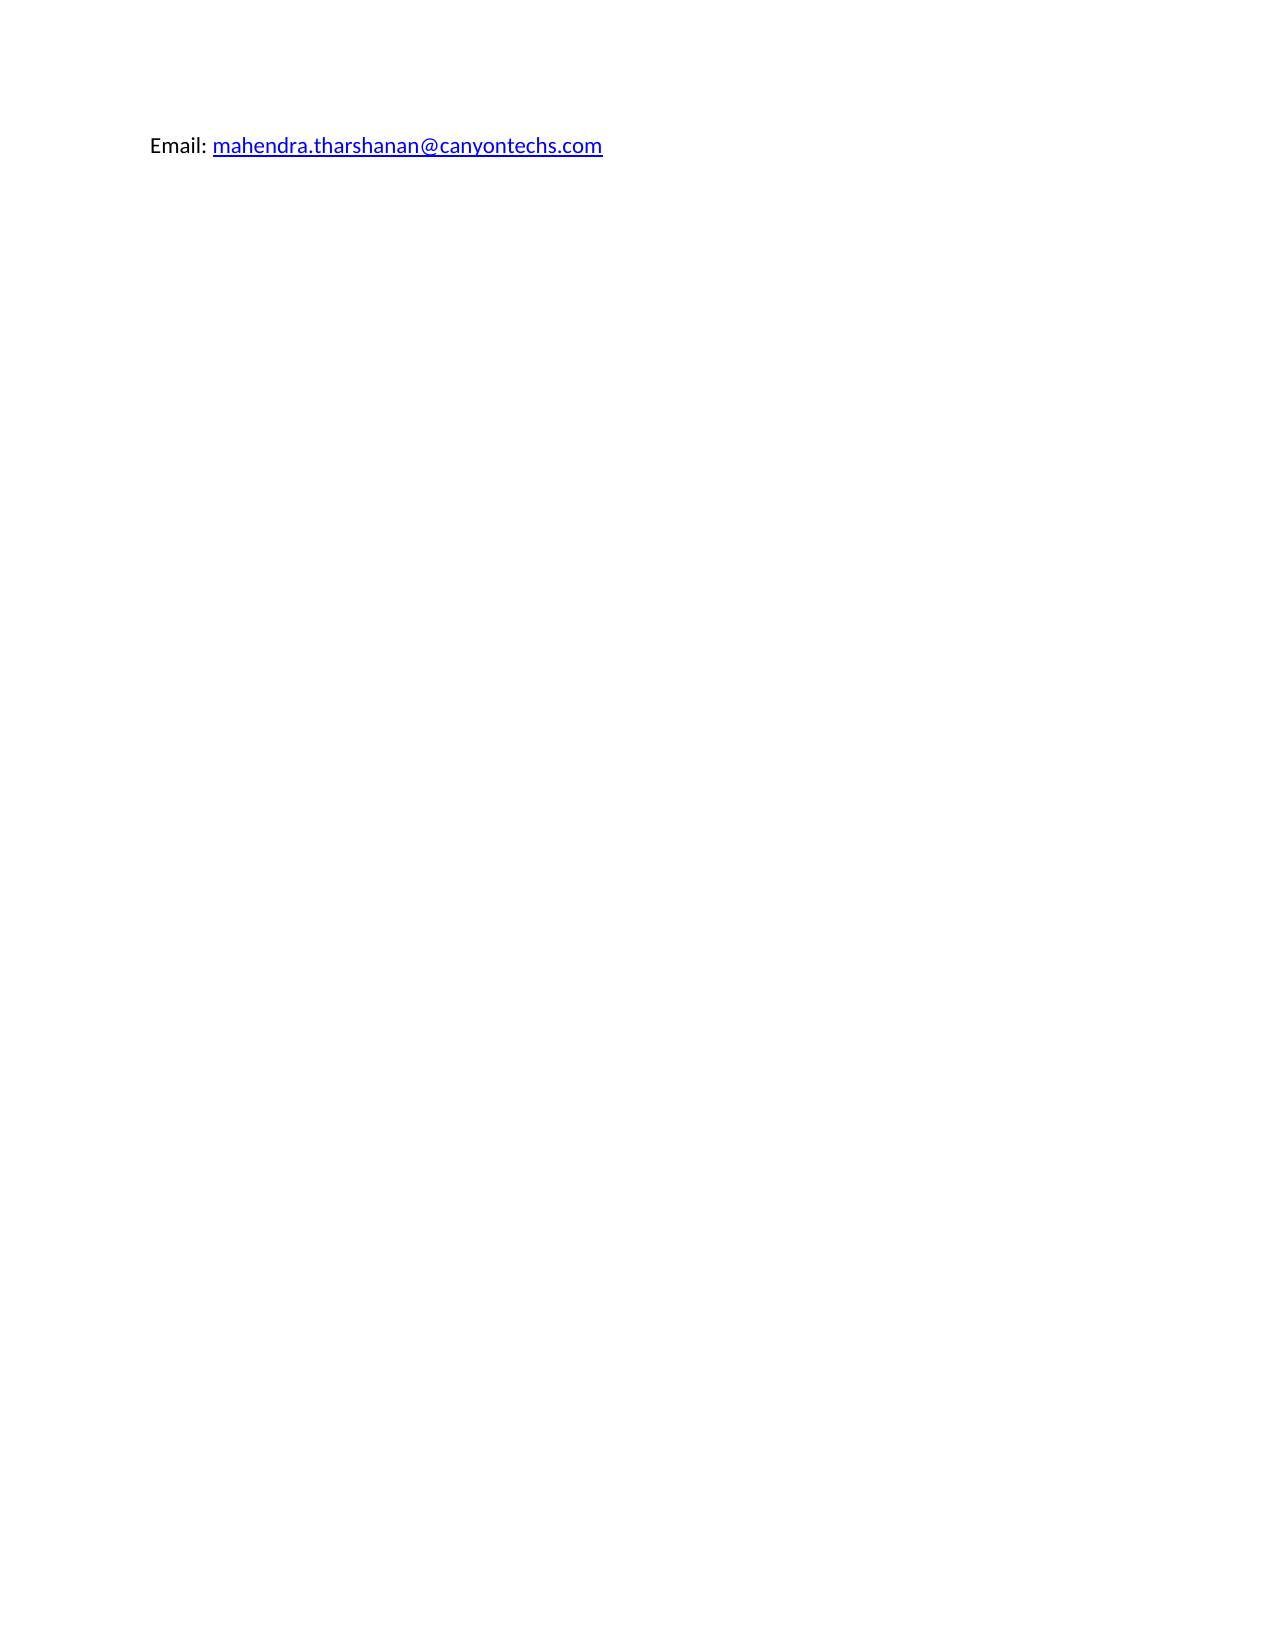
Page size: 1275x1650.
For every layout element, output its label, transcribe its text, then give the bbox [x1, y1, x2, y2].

text Email: mahendra.tharshanan@canyontechs.com [150, 131, 1125, 159]
